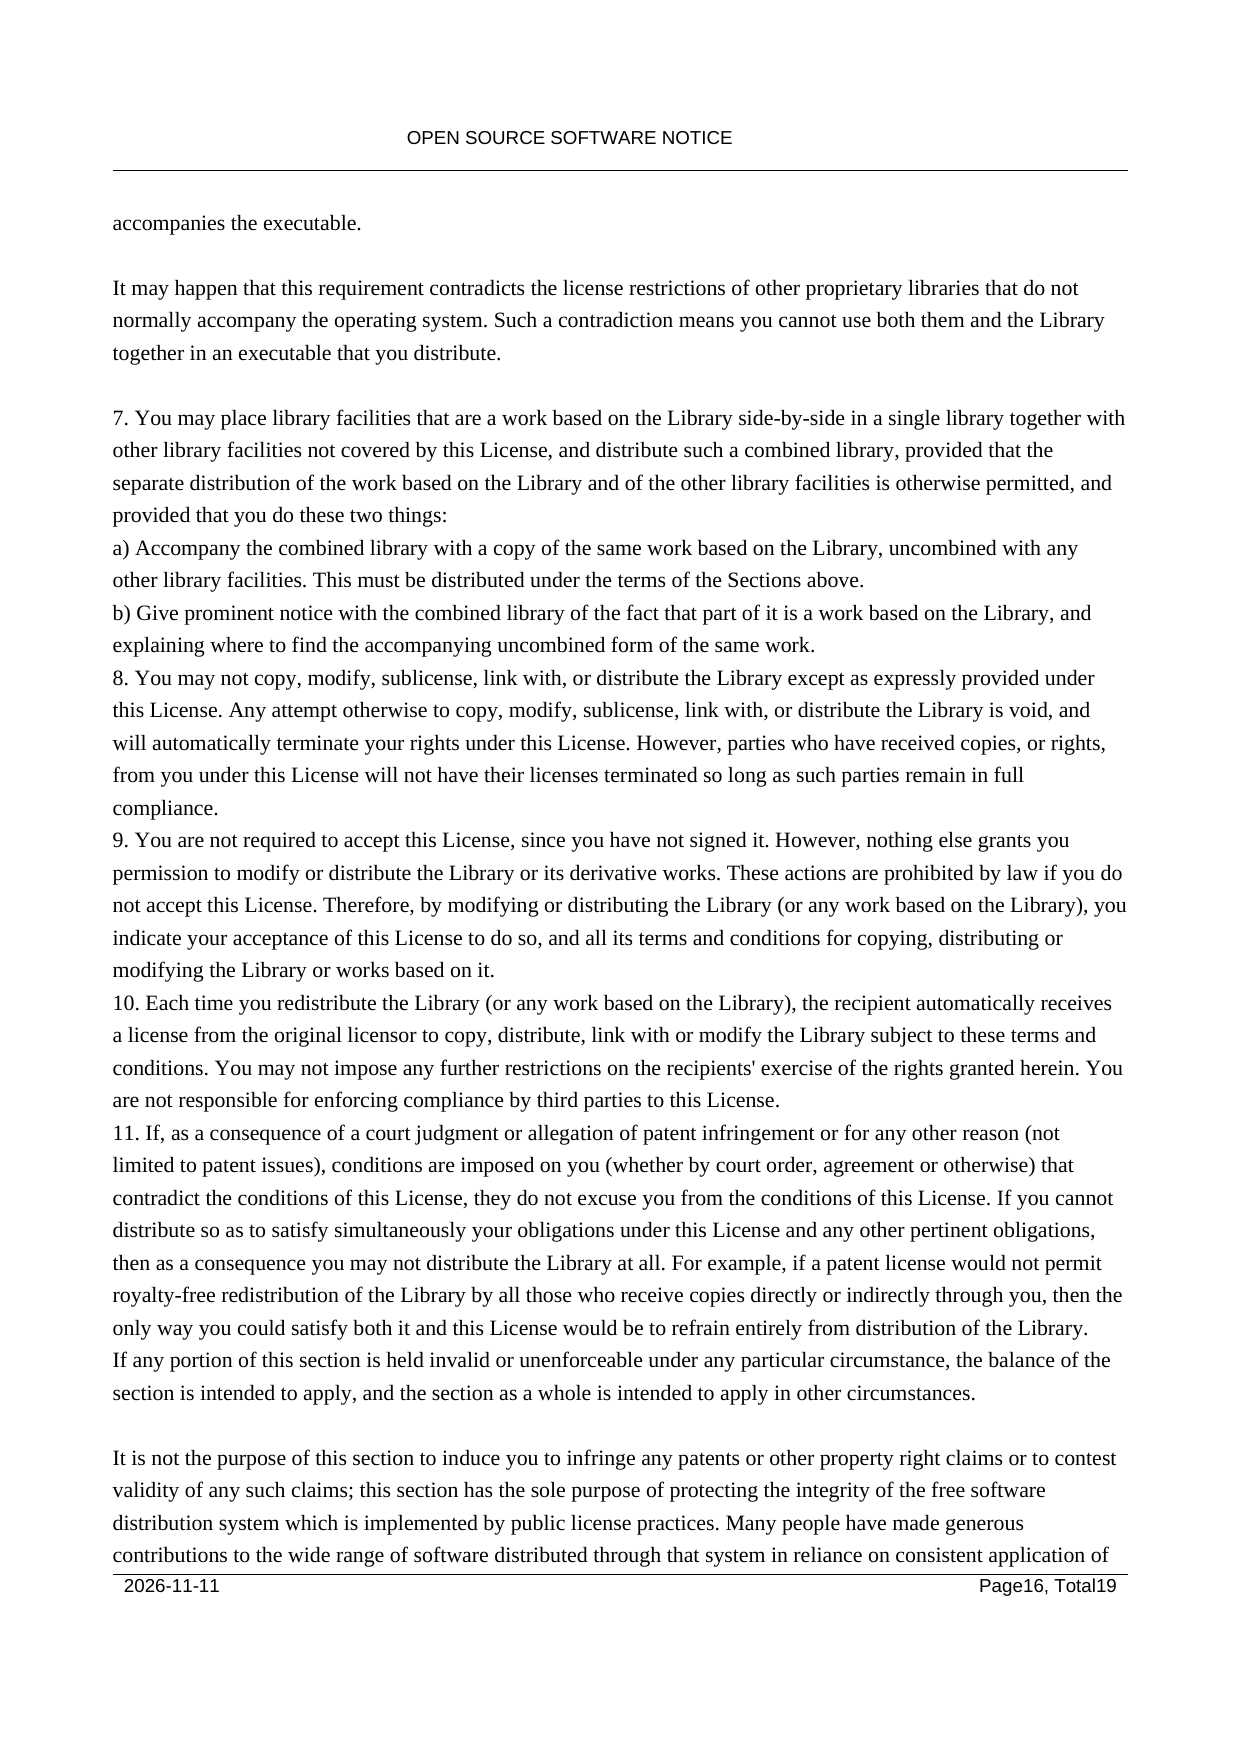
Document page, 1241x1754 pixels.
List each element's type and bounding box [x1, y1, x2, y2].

text [112, 206, 1128, 1571]
